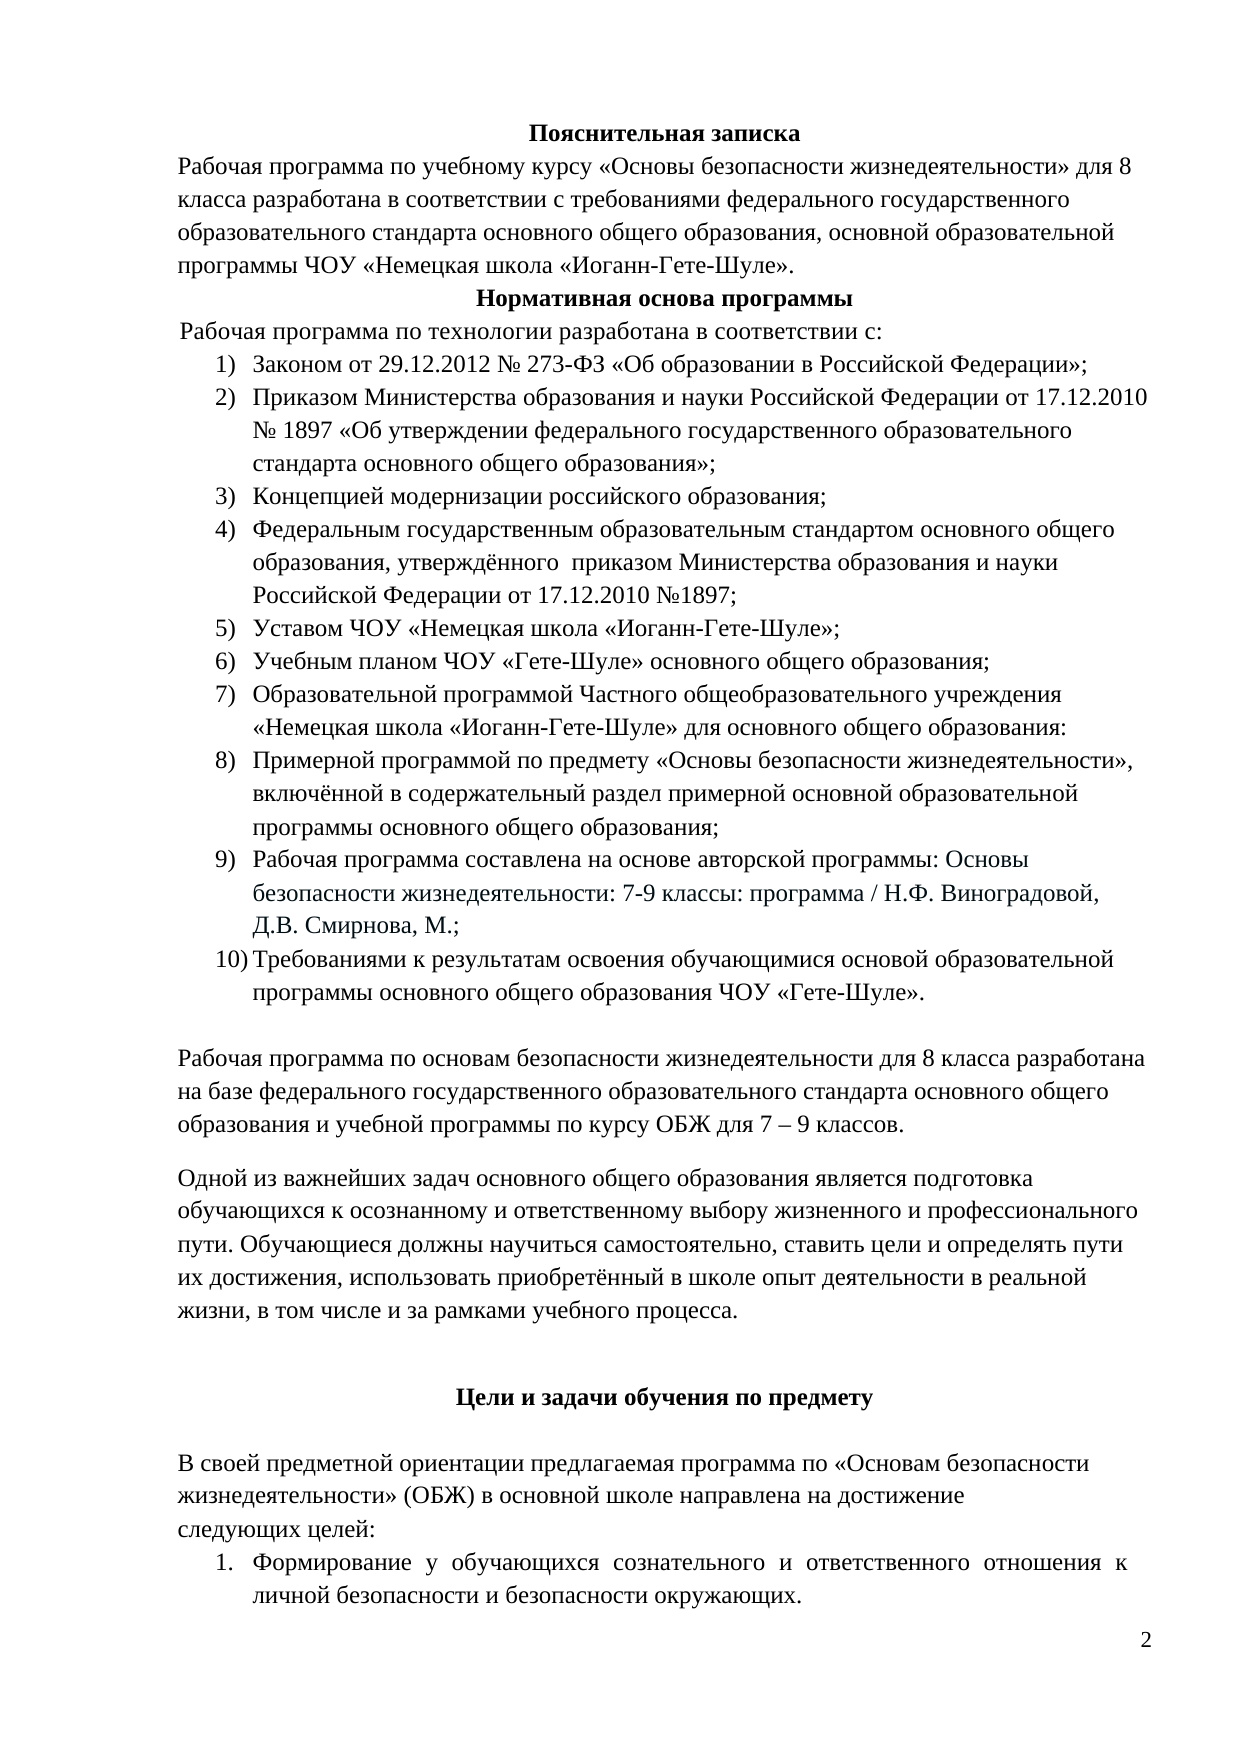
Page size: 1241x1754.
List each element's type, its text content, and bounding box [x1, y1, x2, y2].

text Рабочая программа по технологии разработана в соответствии с: [179, 316, 1149, 345]
text Одной из важнейших задач основного общего образования является подготовка обучающихся к осознанному и ответственному выбору жизненного и профессионального пути. Обучающиеся должны научиться самостоятельно, ставить цели и определять пути их достижения, использовать приобретённый в школе опыт деятельности в реальной жизни, в том числе и за рамками учебного процесса. [177, 1163, 1152, 1323]
list Законом от 29.12.2012 № 273-ФЗ «Об образовании в Российской Федерации»; [215, 349, 1152, 378]
text Рабочая программа по основам безопасности жизнедеятельности для 8 класса разработана на базе федерального государственного образовательного стандарта основного общего образования и учебной программы по курсу ОБЖ для 7 – 9 классов. [177, 1043, 1152, 1137]
list Образовательной программой Частного общеобразовательного учреждения «Немецкая школа «Иоганн-Гете-Шуле» для основного общего образования: [215, 679, 1152, 741]
text Цели и задачи обучения по предмету [177, 1382, 1152, 1410]
list Уставом ЧОУ «Немецкая школа «Иоганн-Гете-Шуле»; [215, 613, 1152, 642]
text В своей предметной ориентации предлагаемая программа по «Основам безопасности жизнедеятельности» (ОБЖ) в основной школе направлена на достижение следующих целей: [177, 1448, 1152, 1542]
list Федеральным государственным образовательным стандартом основного общего образования, утверждённого приказом Министерства образования и науки Российской Федерации от 17.12.2010 №1897; [215, 514, 1152, 609]
list Учебным планом ЧОУ «Гете-Шуле» основного общего образования; [215, 646, 1152, 675]
list Примерной программой по предмету «Основы безопасности жизнедеятельности», включённой в содержательный раздел примерной основной образовательной программы основного общего образования; [215, 746, 1152, 840]
list Рабочая программа составлена на основе авторской программы: Основы безопасности жизнедеятельности: 7-9 классы: программа / Н.Ф. Виноградовой, Д.В. Смирнова, М.; [215, 844, 1152, 939]
text Пояснительная записка [177, 118, 1152, 147]
text Нормативная основа программы [177, 283, 1152, 312]
list Приказом Министерства образования и науки Российской Федерации от 17.12.2010 № 1897 «Об утверждении федерального государственного образовательного стандарта основного общего образования»; [215, 382, 1152, 477]
list Требованиями к результатам освоения обучающимися основой образовательной программы основного общего образования ЧОУ «Гете-Шуле». [215, 944, 1152, 1005]
text Рабочая программа по учебному курсу «Основы безопасности жизнедеятельности» для 8 класса разработана в соответствии с требованиями федерального государственного образовательного стандарта основного общего образования, основной образовательной программы ЧОУ «Немецкая школа «Иоганн-Гете-Шуле». [177, 151, 1152, 279]
list Формирование у обучающихся сознательного и ответственного отношения к личной безопасности и безопасности окружающих. [215, 1547, 1128, 1608]
list Концепцией модернизации российского образования; [215, 481, 1152, 510]
